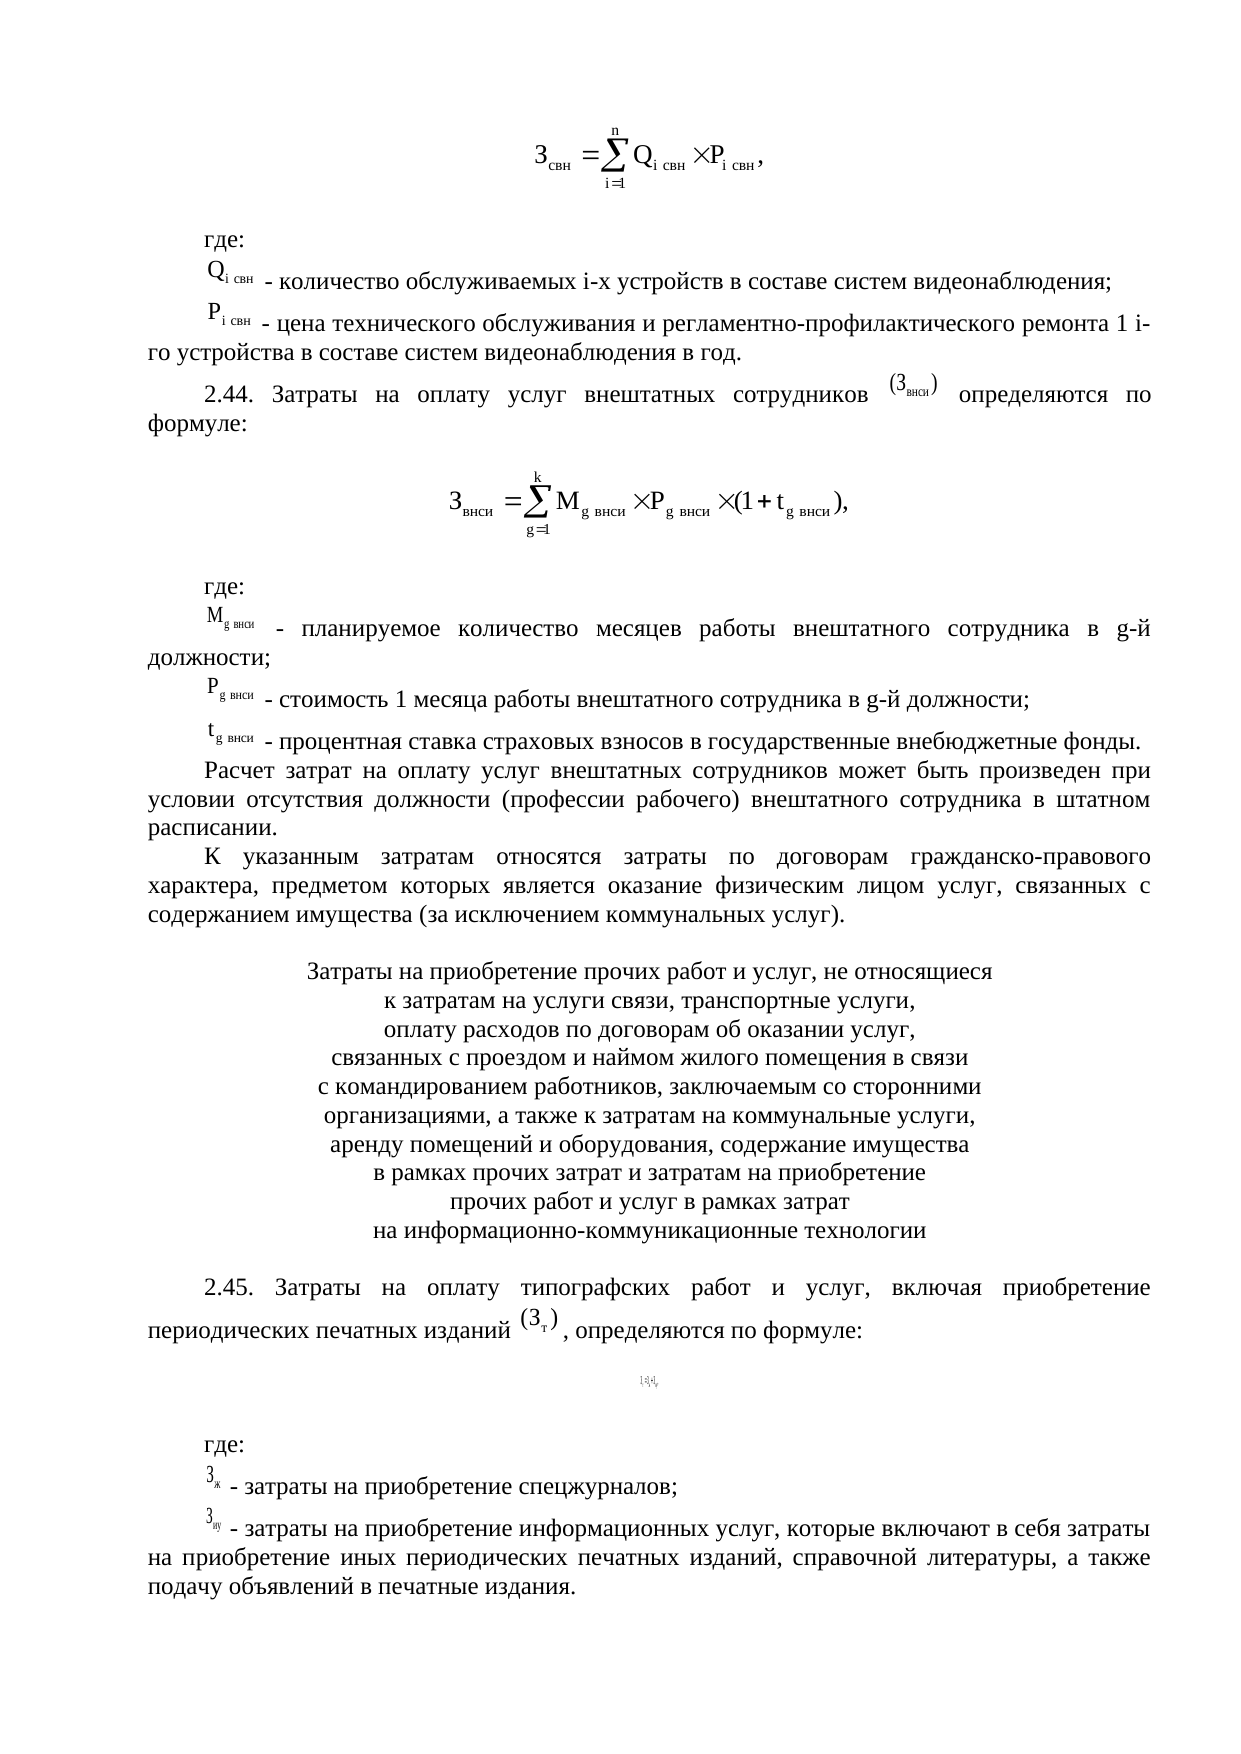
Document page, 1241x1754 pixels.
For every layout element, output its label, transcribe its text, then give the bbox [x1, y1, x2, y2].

text - затраты на приобретение спецжурналов; [148, 1458, 1152, 1500]
text аренду помещений и оборудования, содержание имущества [148, 1129, 1152, 1157]
text прочих работ и услуг в рамках затрат [148, 1186, 1152, 1215]
text - количество обслуживаемых i-х устройств в составе систем видеонаблюдения; [148, 252, 1152, 295]
text с командированием работников, заключаемым со сторонними [148, 1071, 1152, 1100]
text к затратам на услуги связи, транспортные услуги, [148, 985, 1152, 1014]
text в рамках прочих затрат и затратам на приобретение [148, 1157, 1152, 1186]
text Расчет затрат на оплату услуг внештатных сотрудников может быть произведен при условии отсутствия должности (профессии рабочего) внештатного сотрудника в штатном расписании. [148, 755, 1152, 841]
text где: [148, 1429, 1152, 1458]
text - процентная ставка страховых взносов в государственные внебюджетные фонды. [148, 713, 1152, 755]
text 2.44. Затраты на оплату услуг внештатных сотрудников определяются по формуле: [148, 366, 1152, 437]
text 2.45. Затраты на оплату типографских работ и услуг, включая приобретение периодических печатных изданий , определяются по формуле: [148, 1272, 1152, 1343]
text на информационно-коммуникационные технологии [148, 1215, 1152, 1244]
text К указанным затратам относятся затраты по договорам гражданско-правового характера, предметом которых является оказание физическим лицом услуг, связанных с содержанием имущества (за исключением коммунальных услуг). [148, 841, 1152, 927]
text - планируемое количество месяцев работы внештатного сотрудника в g-й должности; [148, 600, 1152, 671]
text оплату расходов по договорам об оказании услуг, [148, 1014, 1152, 1042]
text - затраты на приобретение информационных услуг, которые включают в себя затраты на приобретение иных периодических печатных изданий, справочной литературы, а также подачу объявлений в печатные издания. [148, 1500, 1152, 1599]
text Затраты на приобретение прочих работ и услуг, не относящиеся [148, 956, 1152, 985]
text связанных с проездом и наймом жилого помещения в связи [148, 1042, 1152, 1071]
text где: [148, 224, 1152, 252]
text организациями, а также к затратам на коммунальные услуги, [148, 1100, 1152, 1129]
text - стоимость 1 месяца работы внештатного сотрудника в g-й должности; [148, 671, 1152, 713]
text - цена технического обслуживания и регламентно-профилактического ремонта 1 i-го устройства в составе систем видеонаблюдения в год. [148, 295, 1152, 366]
text где: [148, 571, 1152, 600]
